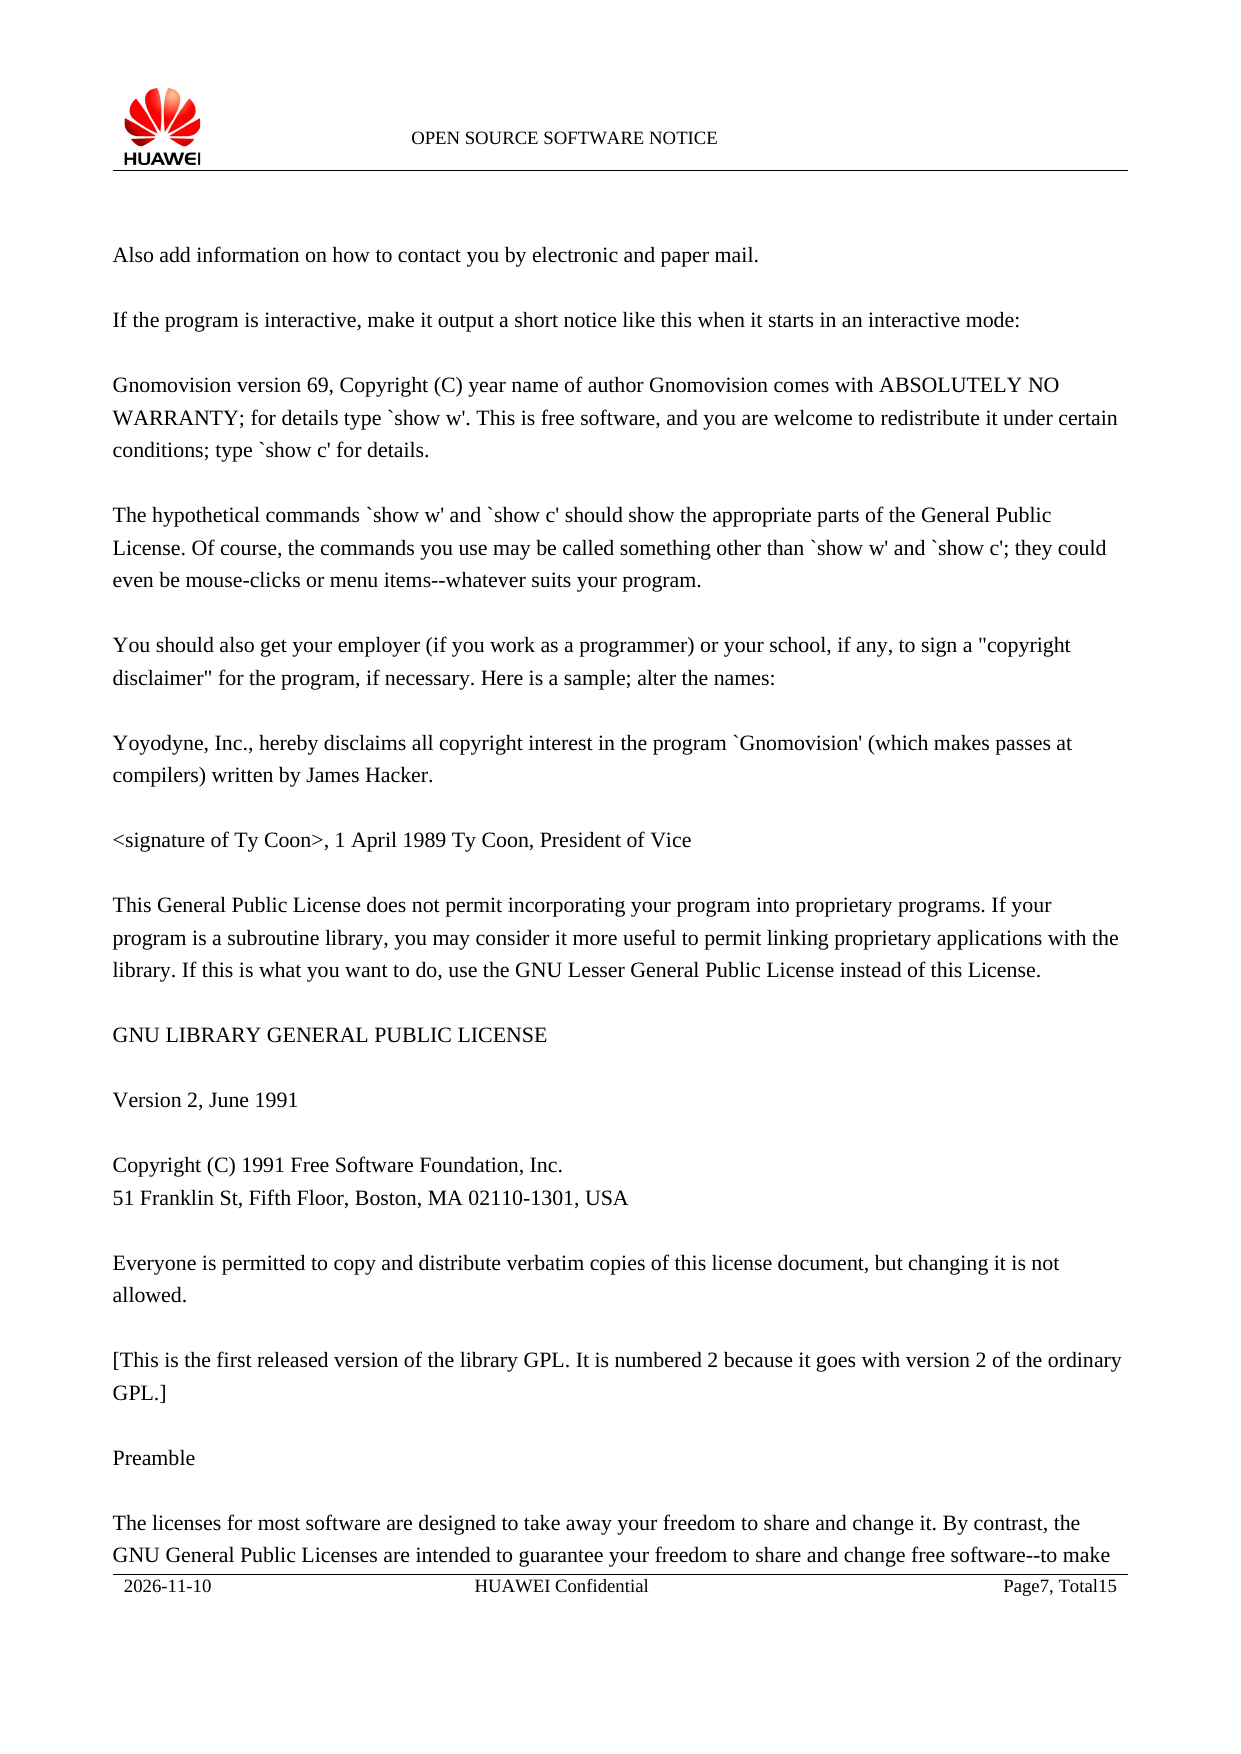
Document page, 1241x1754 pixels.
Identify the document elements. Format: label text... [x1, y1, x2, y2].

picture [124, 88, 201, 165]
